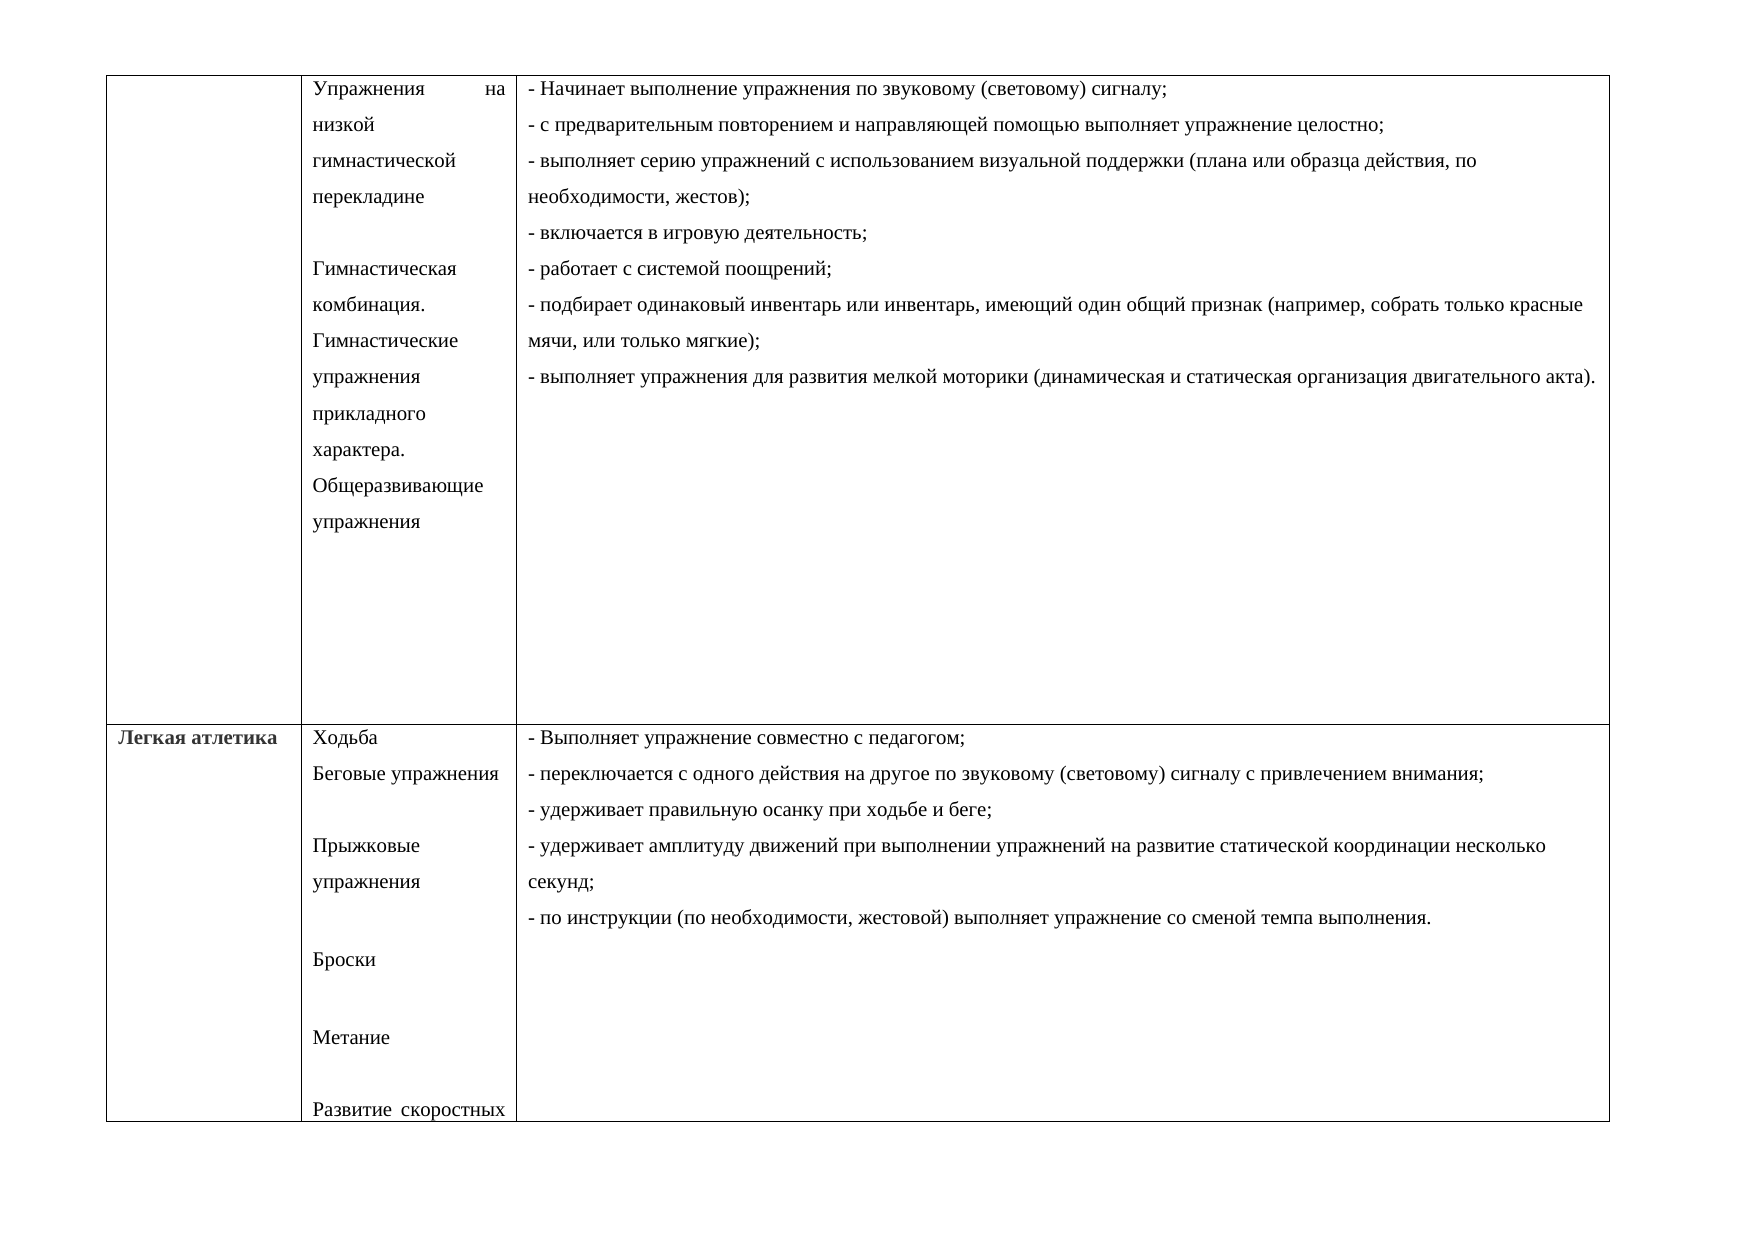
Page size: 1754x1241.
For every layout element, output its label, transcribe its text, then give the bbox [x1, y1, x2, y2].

table_cell - Начинает выполнение упражнения по звуковому (световому) сигналу; - с предварительным повторением и направляющей помощью выполняет упражнение целостно; - выполняет серию упражнений с использованием визуальной поддержки (плана или образца действия, по необходимости, жестов); - включается в игровую деятельность; - работает с системой поощрений; - подбирает одинаковый инвентарь или инвентарь, имеющий один общий признак (например, собрать только красные мячи, или только мягкие); - выполняет упражнения для развития мелкой моторики (динамическая и статическая организация двигательного акта). [517, 76, 1609, 723]
table_cell [107, 76, 301, 723]
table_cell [517, 725, 1609, 1121]
table_cell Упражнения на низкой гимнастической перекладине Гимнастическая комбинация. Гимнастические упражнения прикладного характера. Общеразвивающие упражнения [302, 76, 516, 723]
table_cell Легкая атлетика [107, 725, 301, 1121]
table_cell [302, 725, 516, 1121]
